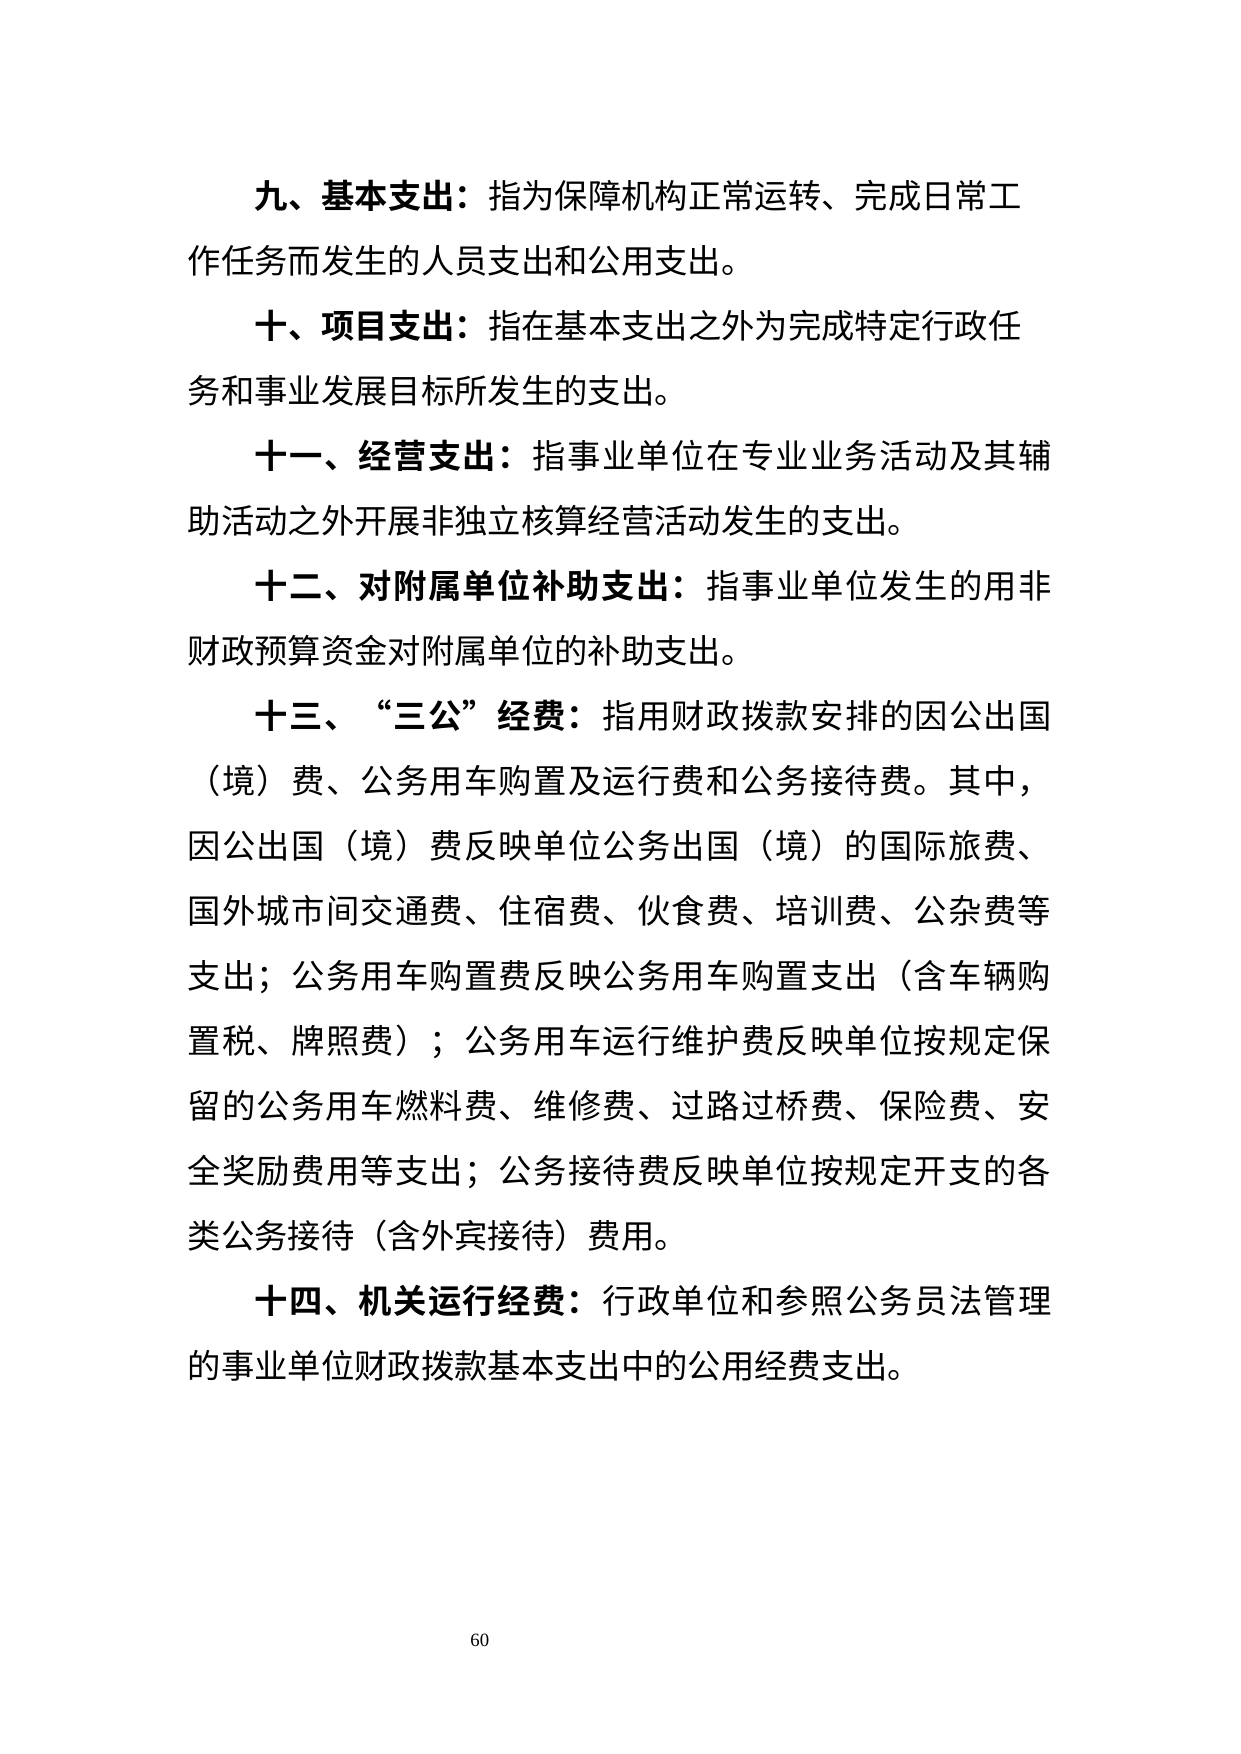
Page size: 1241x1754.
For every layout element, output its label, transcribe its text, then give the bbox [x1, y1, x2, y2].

text 十二、对附属单位补助支出：指事业单位发生的用非财政预算资金对附属单位的补助支出。 [187, 552, 1053, 682]
text 十、项目支出：指在基本支出之外为完成特定行政任务和事业发展目标所发生的支出。 [187, 292, 1053, 422]
text 十三、“三公”经费：指用财政拨款安排的因公出国（境）费、公务用车购置及运行费和公务接待费。其中，因公出国（境）费反映单位公务出国（境）的国际旅费、国外城市间交通费、住宿费、伙食费、培训费、公杂费等支出；公务用车购置费反映公务用车购置支出（含车辆购置税、牌照费）；公务用车运行维护费反映单位按规定保留的公务用车燃料费、维修费、过路过桥费、保险费、安全奖励费用等支出；公务接待费反映单位按规定开支的各类公务接待（含外宾接待）费用。 [187, 682, 1053, 1267]
text 十四、机关运行经费：行政单位和参照公务员法管理的事业单位财政拨款基本支出中的公用经费支出。 [187, 1267, 1053, 1397]
text 十一、经营支出：指事业单位在专业业务活动及其辅助活动之外开展非独立核算经营活动发生的支出。 [187, 422, 1053, 552]
text 九、基本支出：指为保障机构正常运转、完成日常工作任务而发生的人员支出和公用支出。 [187, 162, 1053, 292]
